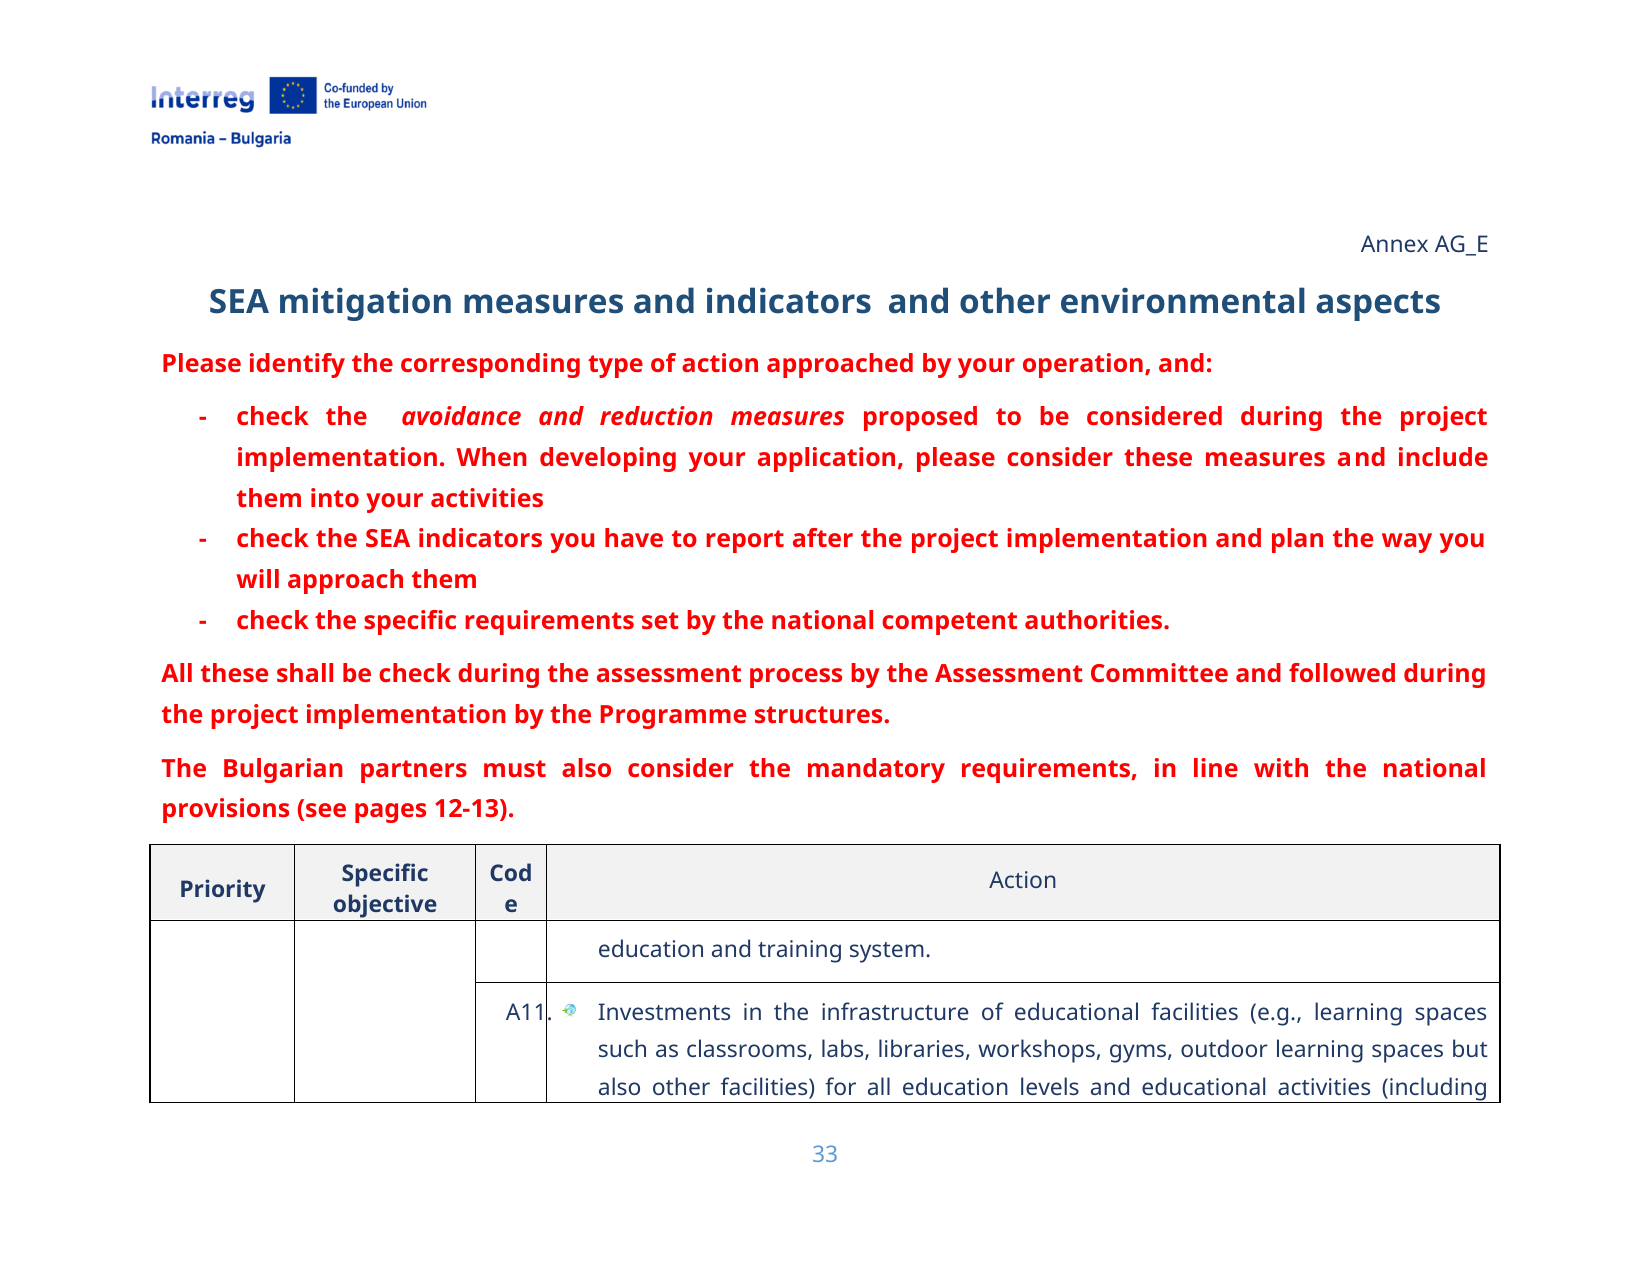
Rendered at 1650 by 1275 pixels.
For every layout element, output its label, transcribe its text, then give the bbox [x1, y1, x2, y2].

table_cell Specific objective [295, 845, 475, 919]
table_cell Investments in the infrastructure of educational facilities (e.g., learning spaces such as classrooms, labs, libraries, workshops, gyms, outdoor learning spaces but also other facilities) for all education levels and educational activities (including remedial and after-school), technical and vocational training and LLL etc.; special attention will be given to promoting accessible and inclusive learning for all persons; Investments in ensuring proper endowment for joint learning facilities with focus on digitalization: equipment, tools, etc., especially those that support the development of practical and/or digital skills and remote learning, such as computers, videoconferencing/distance education equipment VR learning etc. [547, 983, 1499, 1102]
table_cell [476, 921, 546, 982]
picture [561, 1003, 576, 1020]
table_cell [476, 983, 546, 1102]
table_cell Code [476, 845, 546, 919]
table_cell Priority [151, 845, 294, 919]
table_header Annex AG_E SEA mitigation measures and indicators and other environmental aspects Please identify the corresponding type of action approached by your operation, and: check the avoidance and reduction measures proposed to be considered during the project implementation. When developing your application, please consider these measures and include them into your activities check the SEA indicators you have to report after the project implementation and plan the way you will approach them check the specific requirements set by the national competent authorities. All these shall be check during the assessment process by the Assessment Committee and followed during the project implementation by the Programme structures. The Bulgarian partners must also consider the mandatory requirements, in line with the national provisions (see pages 12-13). [150, 216, 1500, 843]
picture [150, 75, 428, 154]
table_cell Action [547, 845, 1499, 919]
table_cell Development of partnerships between education and training institutions and stakeholders, at all education levels (early to tertiary), to support mutual learning and exchange of practices between teachers and trainers on both sides of the border; Development of joint initiatives and actions to support access to quality inclusive education and training, including LLL, to vulnerable or marginalized groups, including disabled persons, SEN ('Special educational needs' is a legal definition and refers to children with learning problems or disabilities that make it harder for them to learn than most children the same age), Roma ethnic group etc. Joint measures for improving the link between the labour market and the education and training system. [547, 921, 1499, 982]
